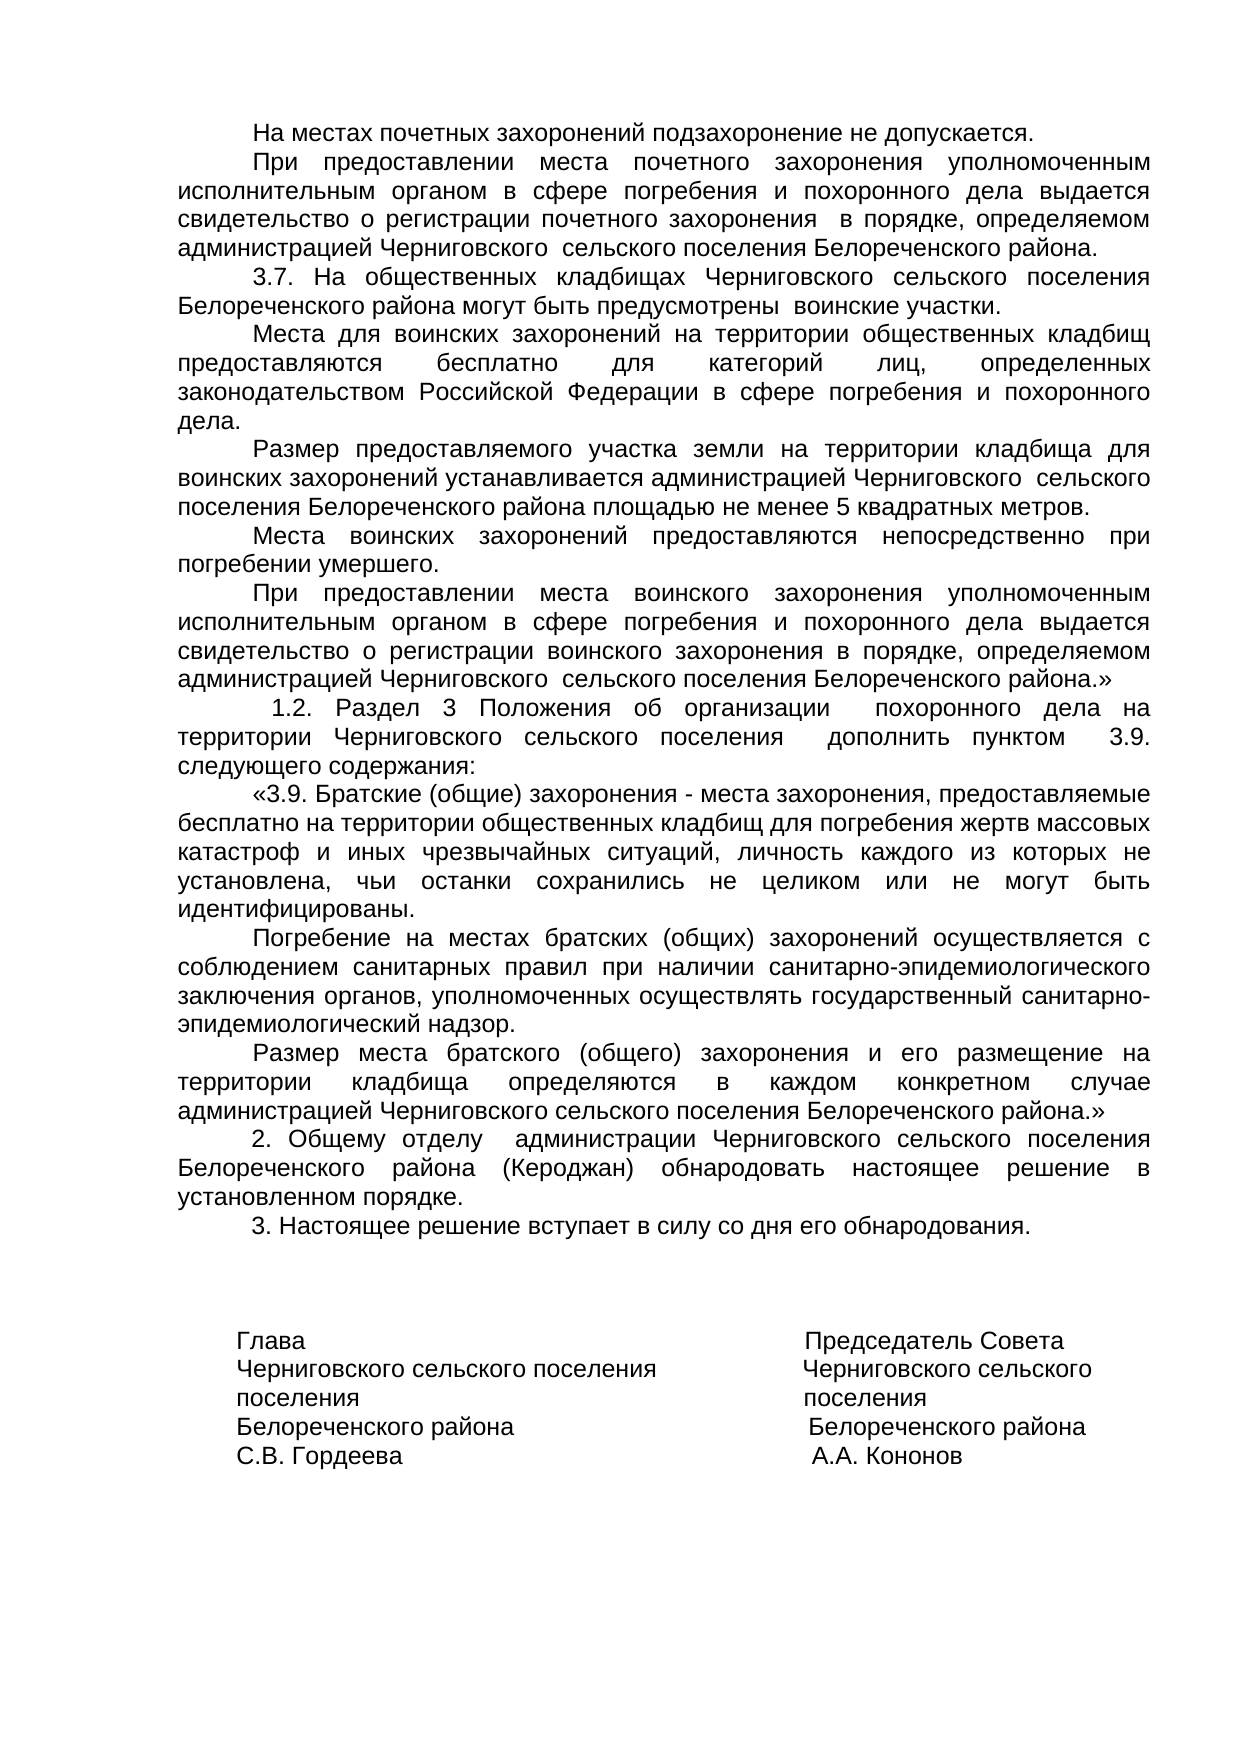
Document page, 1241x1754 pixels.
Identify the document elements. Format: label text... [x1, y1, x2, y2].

text 3.7. На общественных кладбищах Черниговского сельского поселения Белореченского района могут быть предусмотрены воинские участки. [177, 262, 1152, 319]
text Размер предоставляемого участка земли на территории кладбища для воинских захоронений устанавливается администрацией Черниговского сельского поселения Белореченского района площадью не менее 5 квадратных метров. [177, 434, 1152, 521]
text Белореченского района Белореченского района [177, 1412, 1152, 1441]
text Черниговского сельского поселения Черниговского сельского [177, 1354, 1152, 1383]
text поселения поселения [177, 1383, 1152, 1412]
title 2. Общему отделу администрации Черниговского сельского поселения Белореченского района (Кероджан) обнародовать настоящее решение в установленном порядке. [177, 1124, 1152, 1211]
title 3. Настоящее решение вступает в силу со дня его обнародования. [177, 1211, 1152, 1239]
text 1.2. Раздел 3 Положения об организации похоронного дела на территории Черниговского сельского поселения дополнить пунктом 3.9. следующего содержания: [177, 693, 1152, 779]
text Глава Председатель Совета [177, 1326, 1152, 1354]
text При предоставлении места воинского захоронения уполномоченным исполнительным органом в сфере погребения и похоронного дела выдается свидетельство о регистрации воинского захоронения в порядке, определяемом администрацией Черниговского сельского поселения Белореченского района.» [177, 578, 1152, 693]
text На местах почетных захоронений подзахоронение не допускается. [177, 118, 1152, 147]
text Погребение на местах братских (общих) захоронений осуществляется с соблюдением санитарных правил при наличии санитарно-эпидемиологического заключения органов, уполномоченных осуществлять государственный санитарно-эпидемиологический надзор. [177, 923, 1152, 1038]
text При предоставлении места почетного захоронения уполномоченным исполнительным органом в сфере погребения и похоронного дела выдается свидетельство о регистрации почетного захоронения в порядке, определяемом администрацией Черниговского сельского поселения Белореченского района. [177, 147, 1152, 262]
text С.В. Гордеева А.А. Кононов [177, 1441, 1152, 1469]
text «3.9. Братские (общие) захоронения - места захоронения, предоставляемые бесплатно на территории общественных кладбищ для погребения жертв массовых катастроф и иных чрезвычайных ситуаций, личность каждого из которых не установлена, чьи останки сохранились не целиком или не могут быть идентифицированы. [177, 779, 1152, 923]
text Места воинских захоронений предоставляются непосредственно при погребении умершего. [177, 521, 1152, 578]
text Места для воинских захоронений на территории общественных кладбищ предоставляются бесплатно для категорий лиц, определенных законодательством Российской Федерации в сфере погребения и похоронного дела. [177, 319, 1152, 434]
text Размер места братского (общего) захоронения и его размещение на территории кладбища определяются в каждом конкретном случае администрацией Черниговского сельского поселения Белореченского района.» [177, 1038, 1152, 1124]
